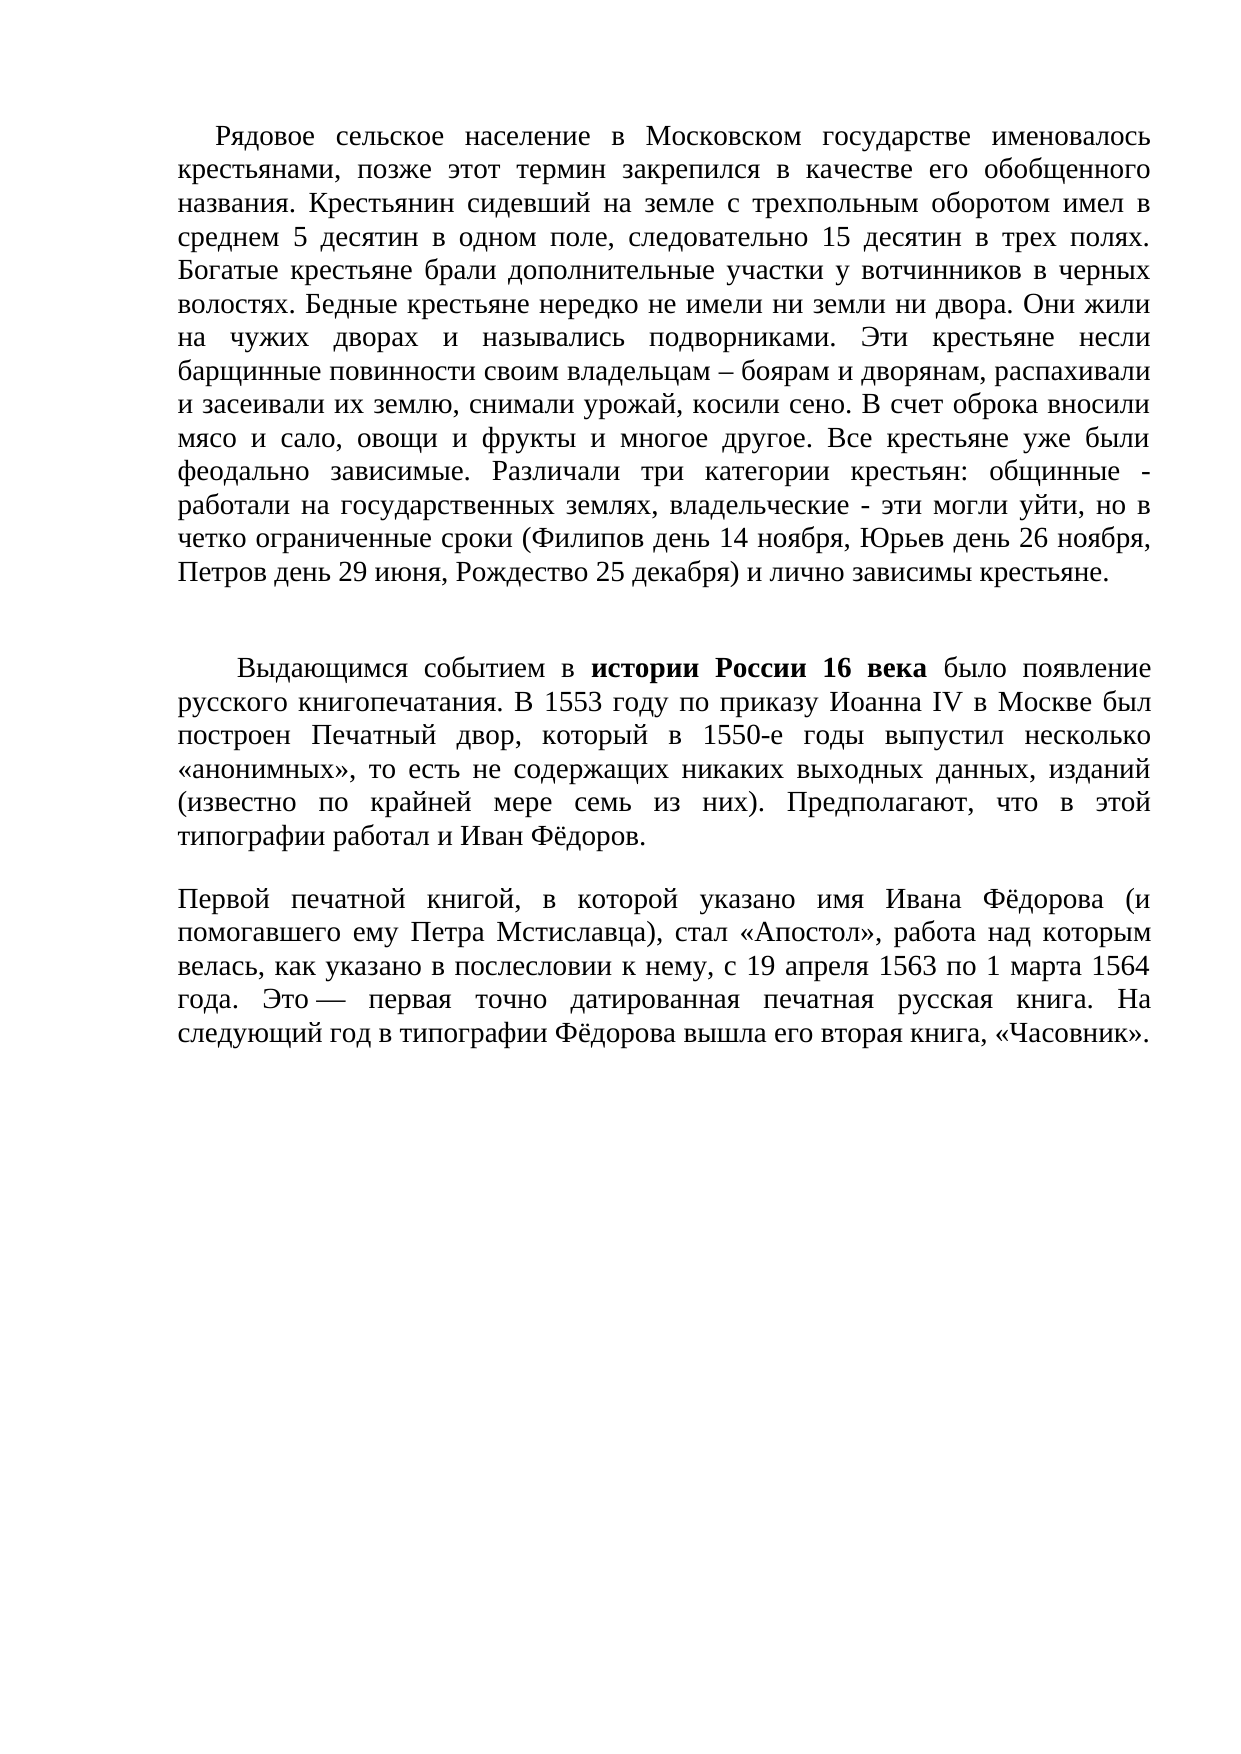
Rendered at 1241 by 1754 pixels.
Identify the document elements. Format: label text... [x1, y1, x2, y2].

text Рядовое сельское население в Московском государстве именовалось крестьянами, позже этот термин закрепился в качестве его обобщенного названия. Крестьянин сидевший на земле с трехпольным оборотом имел в среднем 5 десятин в одном поле, следовательно 15 десятин в трех полях. Богатые крестьяне брали дополнительные участки у вотчинников в черных волостях. Бедные крестьяне нередко не имели ни земли ни двора. Они жили на чужих дворах и назывались подворниками. Эти крестьяне несли барщинные повинности своим владельцам – боярам и дворянам, распахивали и засеивали их землю, снимали урожай, косили сено. В счет оброка вносили мясо и сало, овощи и фрукты и многое другое. Все крестьяне уже были феодально зависимые. Различали три категории крестьян: общинные - работали на государственных землях, владельческие - эти могли уйти, но в четко ограниченные сроки (Филипов день 14 ноября, Юрьев день 26 ноября, Петров день 29 июня, Рождество 25 декабря) и лично зависимы крестьяне. [177, 118, 1152, 588]
text Первой печатной книгой, в которой указано имя Ивана Фёдорова (и помогавшего ему Петра Мстиславца), стал «Апостол», работа над которым велась, как указано в послесловии к нему, с 19 апреля 1563 по 1 марта 1564 года. Это — первая точно датированная печатная русская книга. На следующий год в типографии Фёдорова вышла его вторая книга, «Часовник». [177, 881, 1152, 1048]
text Выдающимся событием в истории России 16 века было появление русского книгопечатания. В 1553 году по приказу Иоанна IV в Москве был построен Печатный двор, который в 1550-е годы выпустил несколько «анонимных», то есть не содержащих никаких выходных данных, изданий (известно по крайней мере семь из них). Предполагают, что в этой типографии работал и Иван Фёдоров. [177, 617, 1152, 852]
